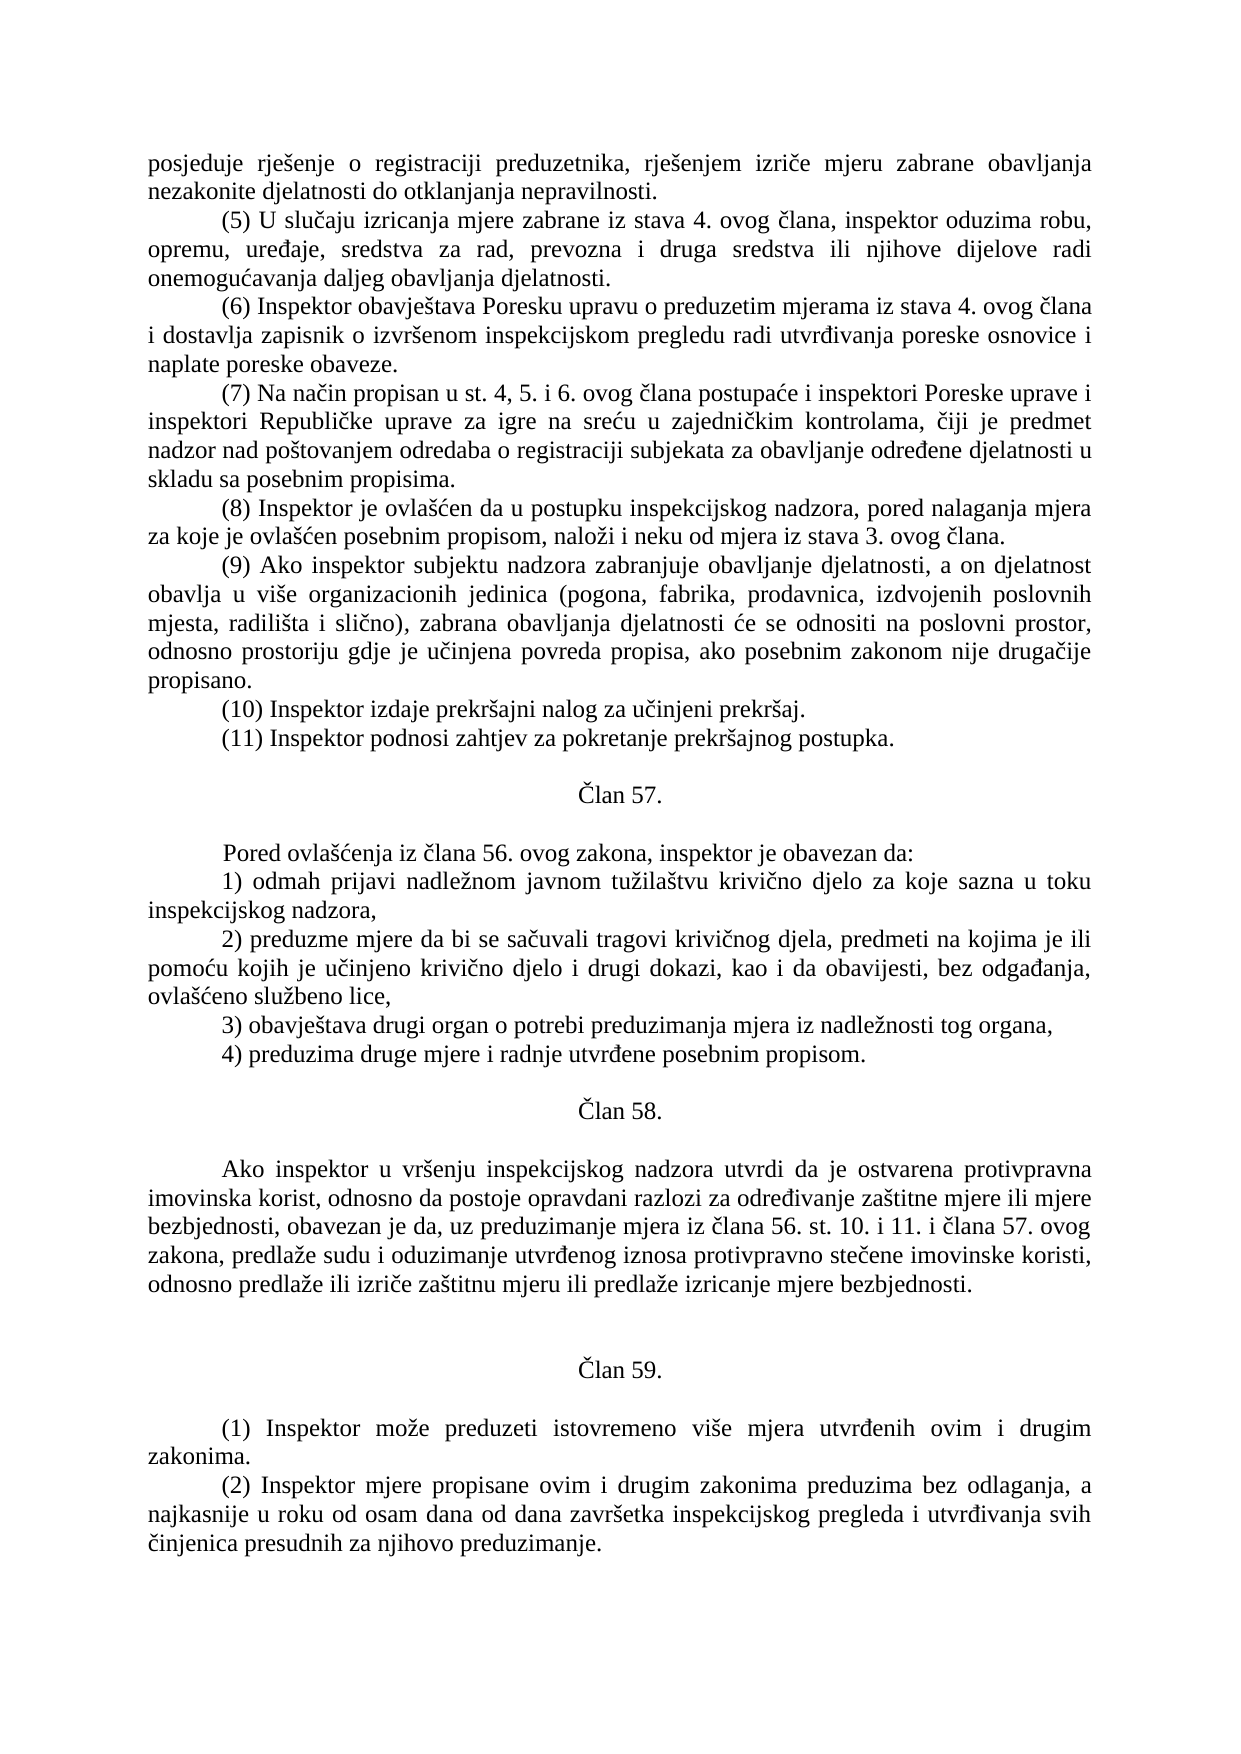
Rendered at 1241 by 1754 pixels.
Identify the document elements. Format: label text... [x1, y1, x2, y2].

text Član 59. [148, 1355, 1093, 1384]
text (8) Inspektor je ovlašćen da u postupku inspekcijskog nadzora, pored nalaganja mjera za koje je ovlašćen posebnim propisom, naloži i neku od mjera iz stava 3. ovog člana. [148, 493, 1093, 550]
text Ako inspektor u vršenju inspekcijskog nadzora utvrdi da je ostvarena protivpravna imovinska korist, odnosno da postoje opravdani razlozi za određivanje zaštitne mjere ili mjere bezbjednosti, obavezan je da, uz preduzimanje mjera iz člana 56. st. 10. i 11. i člana 57. ovog zakona, predlaže sudu i oduzimanje utvrđenog iznosa protivpravno stečene imovinske koristi, odnosno predlaže ili izriče zaštitnu mjeru ili predlaže izricanje mjere bezbjednosti. [148, 1154, 1093, 1298]
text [148, 148, 1093, 205]
text Član 57. [148, 780, 1093, 809]
text (2) Inspektor mjere propisane ovim i drugim zakonima preduzima bez odlaganja, a najkasnije u roku od osam dana od dana završetka inspekcijskog pregleda i utvrđivanja svih činjenica presudnih za njihovo preduzimanje. [148, 1470, 1093, 1556]
text (9) Ako inspektor subjektu nadzora zabranjuje obavljanje djelatnosti, a on djelatnost obavlja u više organizacionih jedinica (pogona, fabrika, prodavnica, izdvojenih poslovnih mjesta, radilišta i slično), zabrana obavljanja djelatnosti će se odnositi na poslovni prostor, odnosno prostoriju gdje je učinjena povreda propisa, ako posebnim zakonom nije drugačije propisano. [148, 550, 1093, 694]
text (6) Inspektor obavještava Poresku upravu o preduzetim mjerama iz stava 4. ovog člana i dostavlja zapisnik o izvršenom inspekcijskom pregledu radi utvrđivanja poreske osnovice i naplate poreske obaveze. [148, 291, 1093, 378]
text 4) preduzima druge mjere i radnje utvrđene posebnim propisom. [148, 1039, 1093, 1068]
text 1) odmah prijavi nadležnom javnom tužilaštvu krivično djelo za koje sazna u toku inspekcijskog nadzora, [148, 866, 1093, 924]
text (11) Inspektor podnosi zahtjev za pokretanje prekršajnog postupka. [148, 723, 1093, 751]
text (1) Inspektor može preduzeti istovremeno više mjera utvrđenih ovim i drugim zakonima. [148, 1413, 1093, 1470]
text (7) Na način propisan u st. 4, 5. i 6. ovog člana postupaće i inspektori Poreske uprave i inspektori Republičke uprave za igre na sreću u zajedničkim kontrolama, čiji je predmet nadzor nad poštovanjem odredaba o registraciji subjekata za obavljanje određene djelatnosti u skladu sa posebnim propisima. [148, 378, 1093, 493]
text Član 58. [148, 1096, 1093, 1125]
text (10) Inspektor izdaje prekršajni nalog za učinjeni prekršaj. [148, 694, 1093, 723]
text 3) obavještava drugi organ o potrebi preduzimanja mjera iz nadležnosti tog organa, [148, 1010, 1093, 1039]
text Pored ovlašćenja iz člana 56. ovog zakona, inspektor je obavezan da: [148, 838, 1093, 866]
text 2) preduzme mjere da bi se sačuvali tragovi krivičnog djela, predmeti na kojima je ili pomoću kojih je učinjeno krivično djelo i drugi dokazi, kao i da obavijesti, bez odgađanja, ovlašćeno službeno lice, [148, 924, 1093, 1010]
text (5) U slučaju izricanja mjere zabrane iz stava 4. ovog člana, inspektor oduzima robu, opremu, uređaje, sredstva za rad, prevozna i druga sredstva ili njihove dijelove radi onemogućavanja daljeg obavljanja djelatnosti. [148, 205, 1093, 291]
